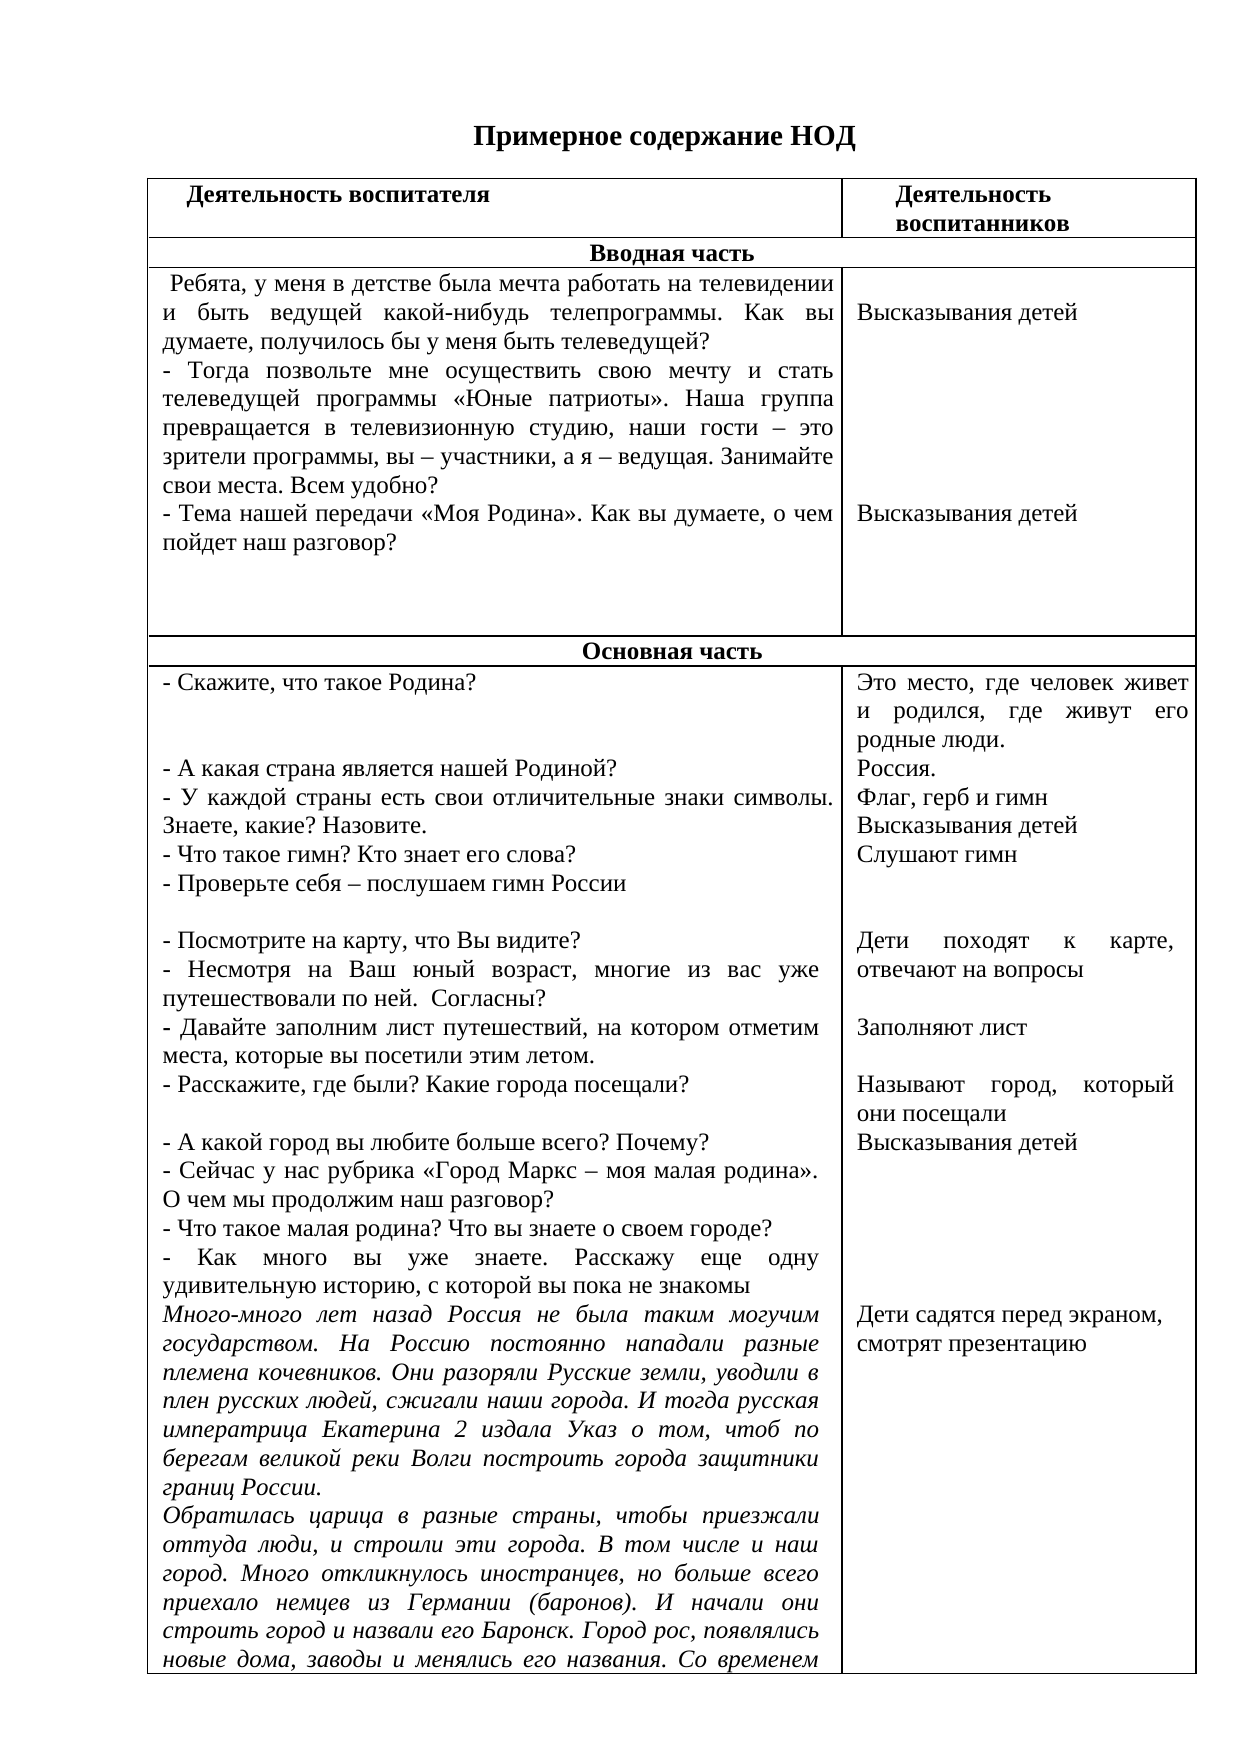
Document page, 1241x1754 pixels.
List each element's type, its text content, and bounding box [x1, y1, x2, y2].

table_header Деятельность воспитателя [148, 179, 841, 237]
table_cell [148, 666, 841, 1673]
table_header Деятельность воспитанников [843, 179, 1195, 237]
table_cell Ребята, у меня в детстве была мечта работать на телевидении и быть ведущей какой-нибудь телепрограммы. Как вы думаете, получилось бы у меня быть телеведущей? - Тогда позвольте мне осуществить свою мечту и стать телеведущей программы «Юные патриоты». Наша группа превращается в телевизионную студию, наши гости – это зрители программы, вы – участники, а я – ведущая. Занимайте свои места. Всем удобно? - Тема нашей передачи «Моя Родина». Как вы думаете, о чем пойдет наш разговор? [148, 268, 841, 635]
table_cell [843, 667, 1195, 1673]
table_cell Основная часть [148, 636, 1195, 665]
table_cell Вводная часть [148, 238, 1195, 267]
text Примерное содержание НОД [148, 118, 1181, 152]
table_cell Высказывания детей Высказывания детей [843, 268, 1195, 635]
